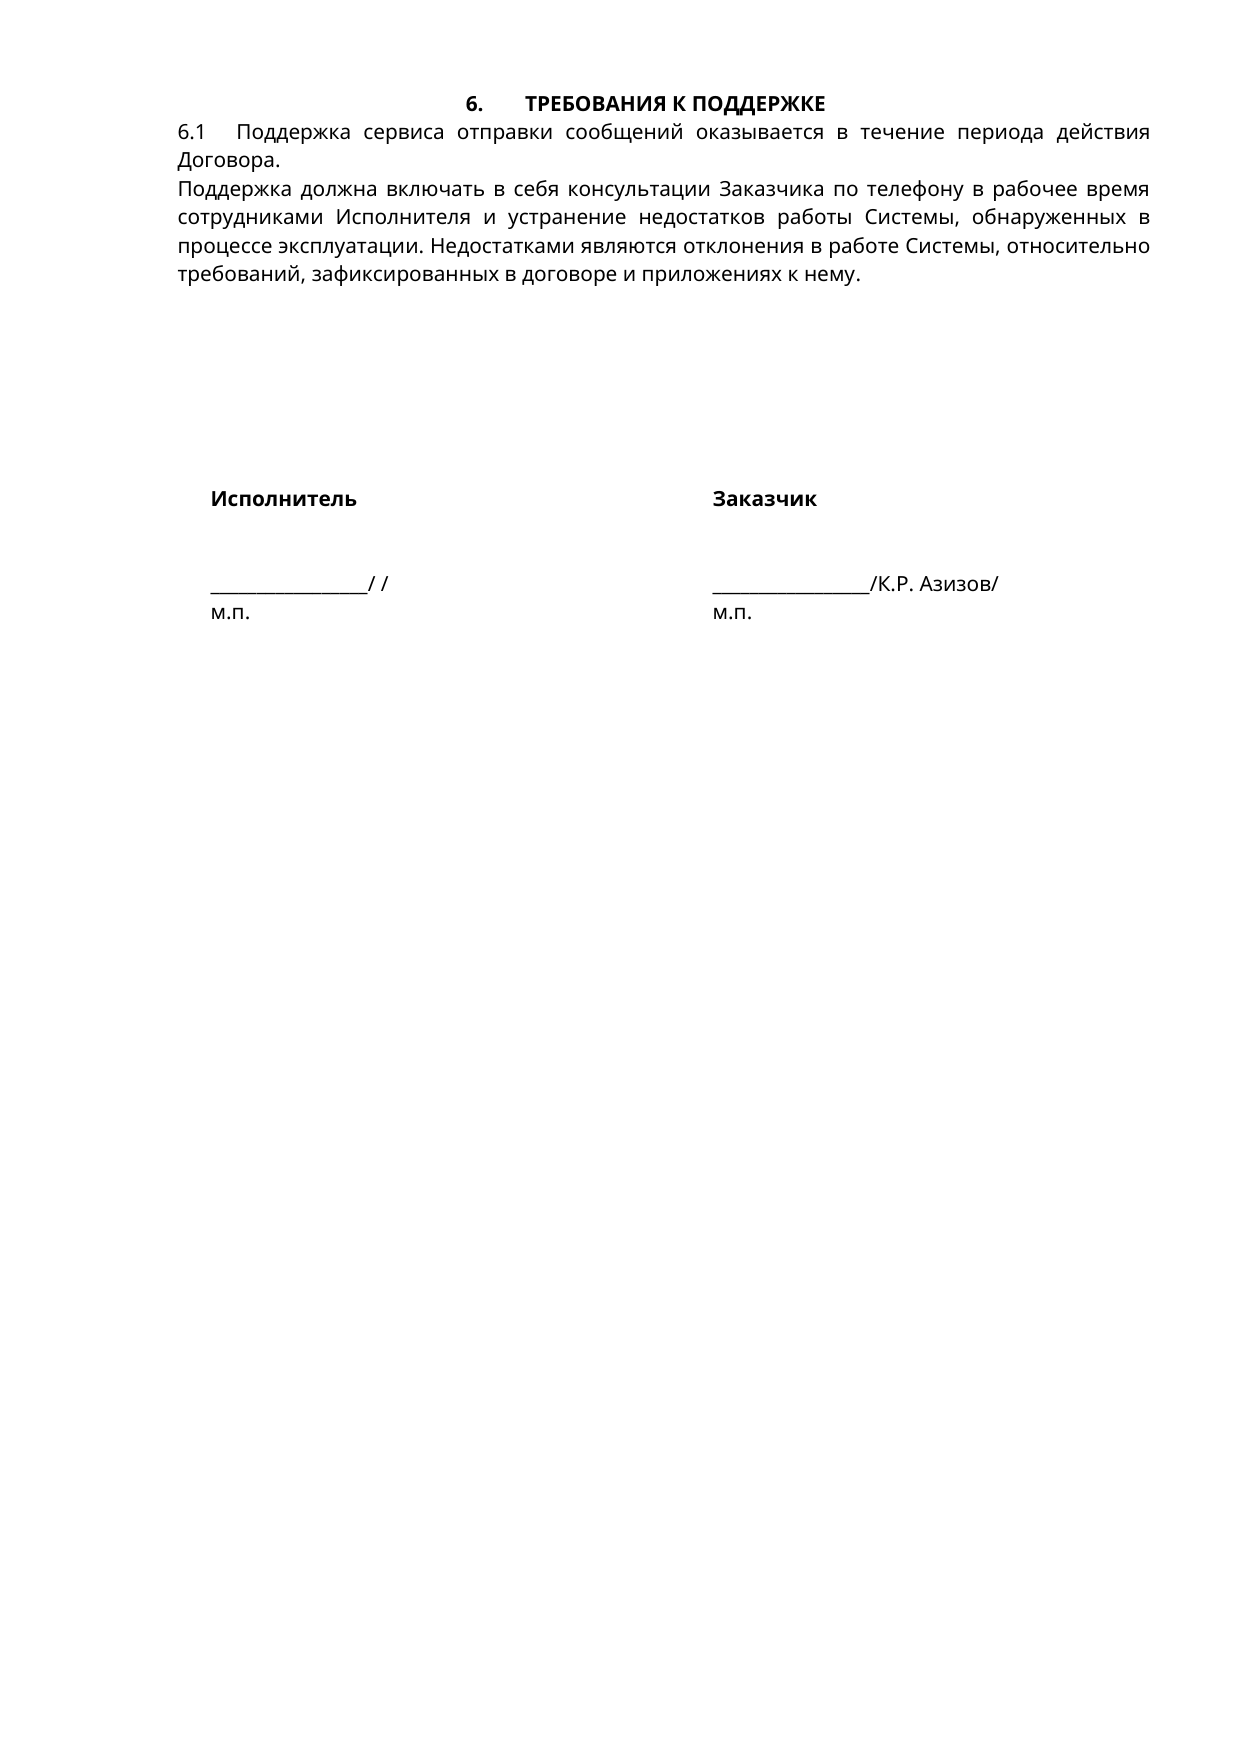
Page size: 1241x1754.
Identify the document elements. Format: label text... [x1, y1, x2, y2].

table_header Заказчик _________________/К.Р. Азизов/ м.п. [701, 484, 1129, 626]
text Поддержка должна включать в себя консультации Заказчика по телефону в рабочее время сотрудниками Исполнителя и устранение недостатков работы Системы, обнаруженных в процессе эксплуатации. Недостатками являются отклонения в работе Системы, относительно требований, зафиксированных в договоре и приложениях к нему. [177, 174, 1152, 288]
table_header Исполнитель _________________/ / м.п. [199, 484, 701, 626]
list Поддержка сервиса отправки сообщений оказывается в течение периода действия Договора. [177, 117, 1152, 174]
subtitle ТРЕБОВАНИЯ К ПОДДЕРЖКЕ [177, 89, 1114, 117]
